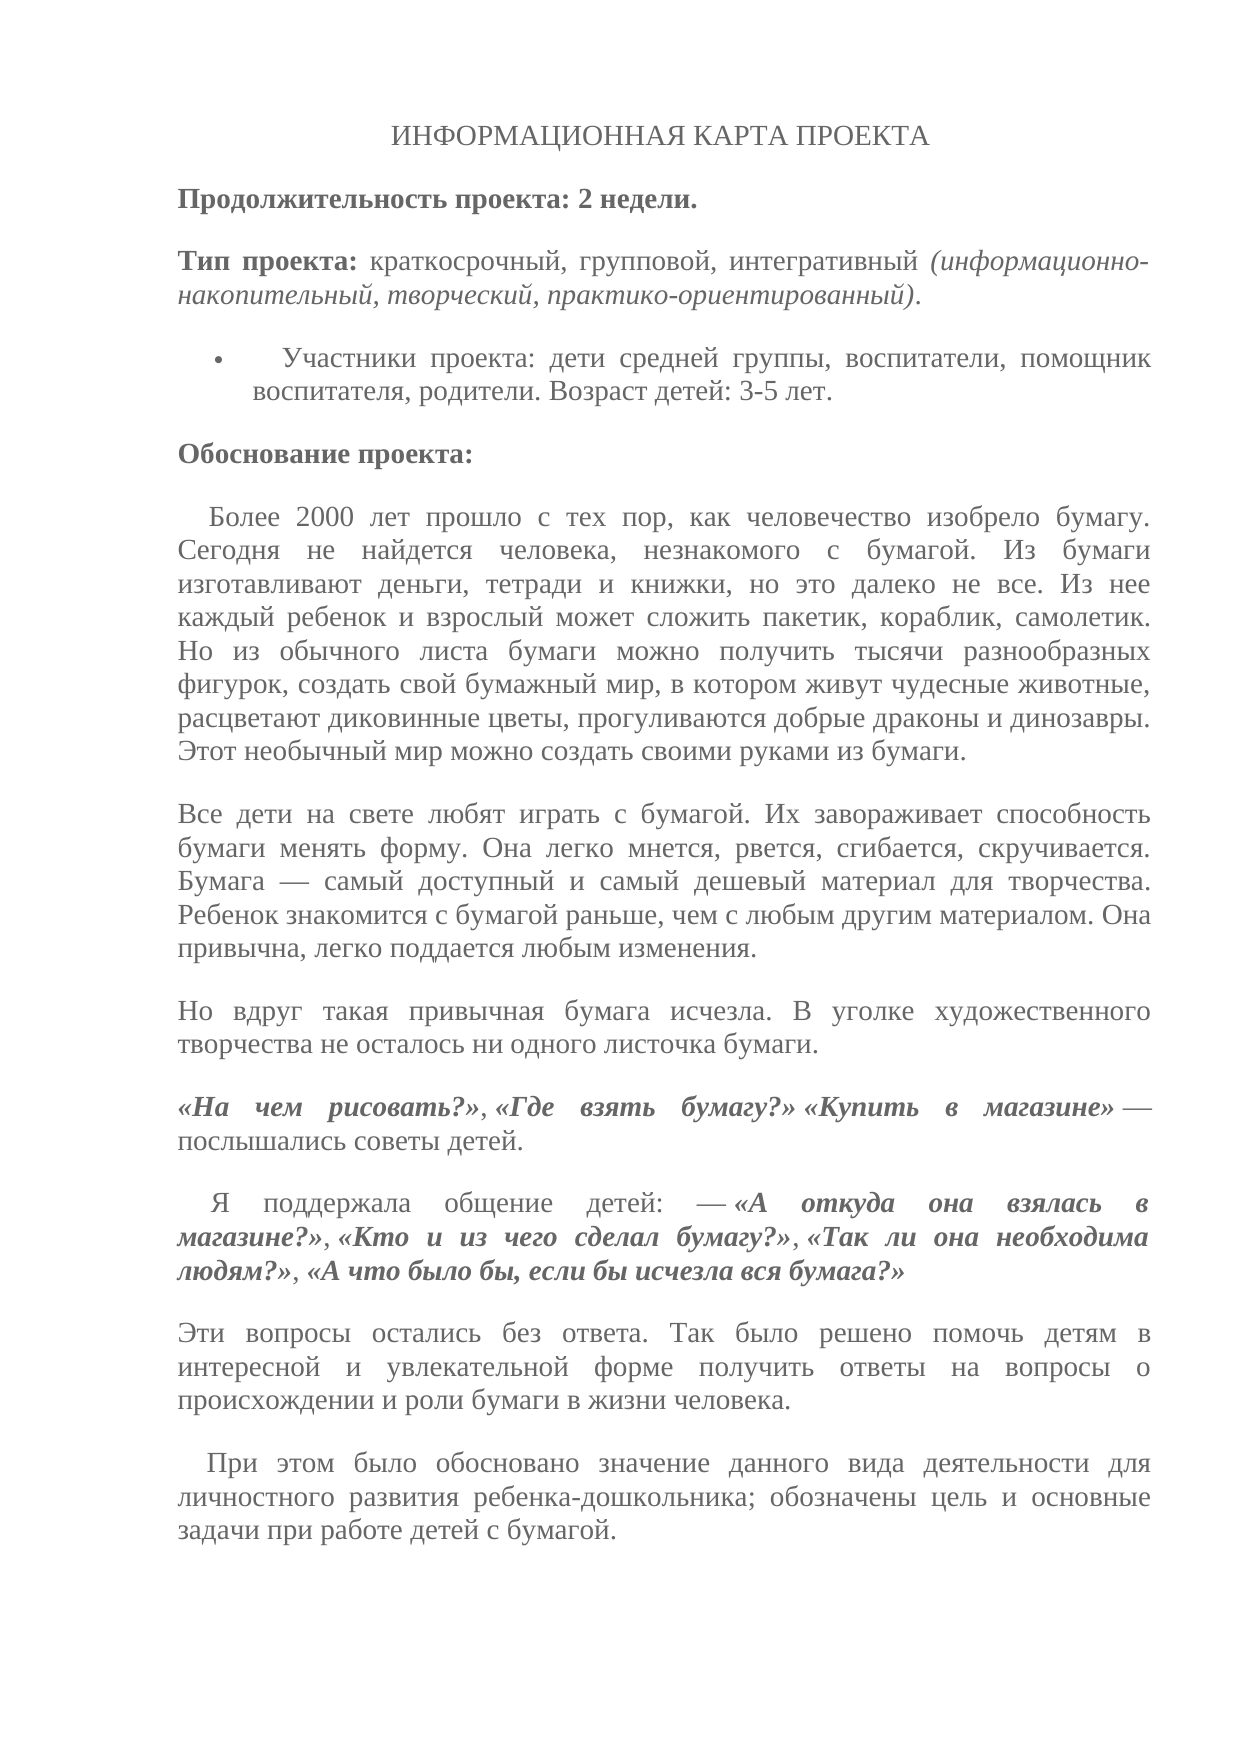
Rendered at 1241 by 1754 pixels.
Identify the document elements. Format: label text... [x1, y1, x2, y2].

text Я поддержала общение детей: — «А откуда она взялась в магазине?», «Кто и из чего сделал бумагу?», «Так ли она необходима людям?», «А что было бы, если бы исчезла вся бумага?» [177, 1186, 1152, 1286]
text Обоснование проекта: [177, 436, 1152, 469]
text Но вдруг такая привычная бумага исчезла. В уголке художественного творчества не осталось ни одного листочка бумаги. [177, 993, 1152, 1060]
text Эти вопросы остались без ответа. Так было решено помочь детям в интересной и увлекательной форме получить ответы на вопросы о происхождении и роли бумаги в жизни человека. [177, 1315, 1152, 1416]
text Продолжительность проекта: 2 недели. [177, 181, 1152, 214]
text Все дети на свете любят играть с бумагой. Их завораживает способность бумаги менять форму. Она легко мнется, рвется, сгибается, скручивается. Бумага — самый доступный и самый дешевый материал для творчества. Ребенок знакомится с бумагой раньше, чем с любым другим материалом. Она привычна, легко поддается любым изменения. [177, 796, 1152, 964]
text При этом было обосновано значение данного вида деятельности для личностного развития ребенка-дошкольника; обозначены цель и основные задачи при работе детей с бумагой. [177, 1445, 1152, 1546]
text Тип проекта: краткосрочный, групповой, интегративный (информационно-накопительный, творческий, практико-ориентированный). [177, 243, 1152, 311]
text «На чем рисовать?», «Где взять бумагу?» «Купить в магазине» — послышались советы детей. [177, 1089, 1152, 1156]
text ИНФОРМАЦИОННАЯ КАРТА ПРОЕКТА [177, 118, 1144, 152]
list Участники проекта: дети средней группы, воспитатели, помощник воспитателя, родители. Возраст детей: 3-5 лет. [215, 340, 1152, 407]
text Более 2000 лет прошло с тех пор, как человечество изобрело бумагу. Сегодня не найдется человека, незнакомого с бумагой. Из бумаги изготавливают деньги, тетради и книжки, но это далеко не все. Из нее каждый ребенок и взрослый может сложить пакетик, кораблик, самолетик. Но из обычного листа бумаги можно получить тысячи разнообразных фигурок, создать свой бумажный мир, в котором живут чудесные животные, расцветают диковинные цветы, прогуливаются добрые драконы и динозавры. Этот необычный мир можно создать своими руками из бумаги. [177, 499, 1152, 767]
